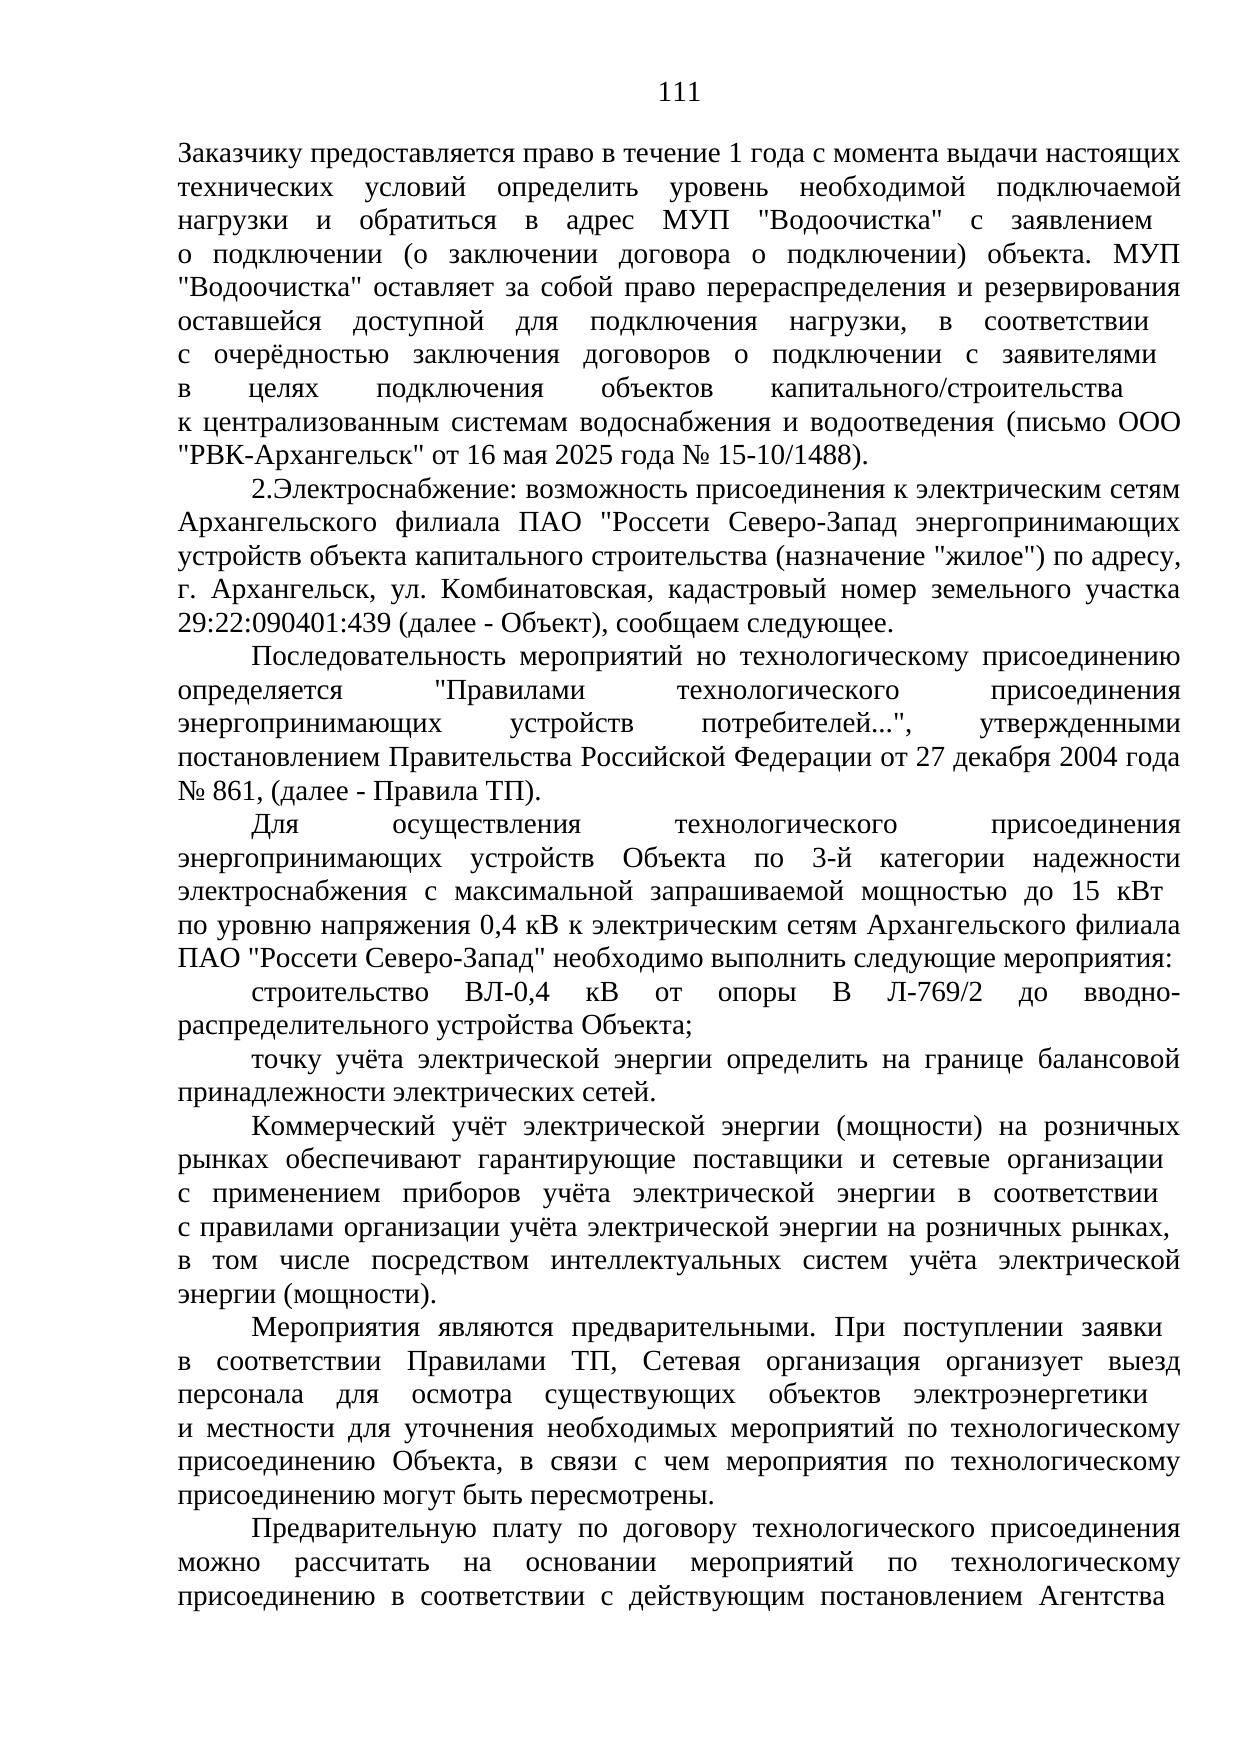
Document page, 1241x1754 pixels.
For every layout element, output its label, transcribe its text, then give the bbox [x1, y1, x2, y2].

text Последовательность мероприятий но технологическому присоединению определяется "Правилами технологического присоединения энергопринимающих устройств потребителей...", утвержденными постановлением Правительства Российской Федерации от 27 декабря 2004 года № 861, (далее - Правила ТП). [177, 638, 1181, 806]
text Коммерческий учёт электрической энергии (мощности) на розничных рынках обеспечивают гарантирующие поставщики и сетевые организации с применением приборов учёта электрической энергии в соответствии с правилами организации учёта электрической энергии на розничных рынках, в том числе посредством интеллектуальных систем учёта электрической энергии (мощности). [177, 1108, 1181, 1309]
text точку учёта электрической энергии определить на границе балансовой принадлежности электрических сетей. [177, 1041, 1181, 1108]
text строительство ВЛ-0,4 кВ от опоры В Л-769/2 до вводно-распределительного устройства Объекта; [177, 974, 1181, 1041]
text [177, 135, 1181, 471]
text 2.Электроснабжение: возможность присоединения к электрическим сетям Архангельского филиала ПАО "Россети Северо-Запад энергопринимающих устройств объекта капитального строительства (назначение "жилое") по адресу, г. Архангельск, ул. Комбинатовская, кадастровый номер земельного участка 29:22:090401:439 (далее - Объект), сообщаем следующее. [177, 471, 1181, 638]
text Мероприятия являются предварительными. При поступлении заявки в соответствии Правилами ТП, Сетевая организация организует выезд персонала для осмотра существующих объектов электроэнергетики и местности для уточнения необходимых мероприятий по технологическому присоединению Объекта, в связи с чем мероприятия по технологическому присоединению могут быть пересмотрены. [177, 1309, 1181, 1511]
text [177, 1511, 1181, 1611]
text Для осуществления технологического присоединения энергопринимающих устройств Объекта по 3-й категории надежности электроснабжения с максимальной запрашиваемой мощностью до 15 кВт по уровню напряжения 0,4 кВ к электрическим сетям Архангельского филиала ПАО "Россети Северо-Запад" необходимо выполнить следующие мероприятия: [177, 806, 1181, 974]
